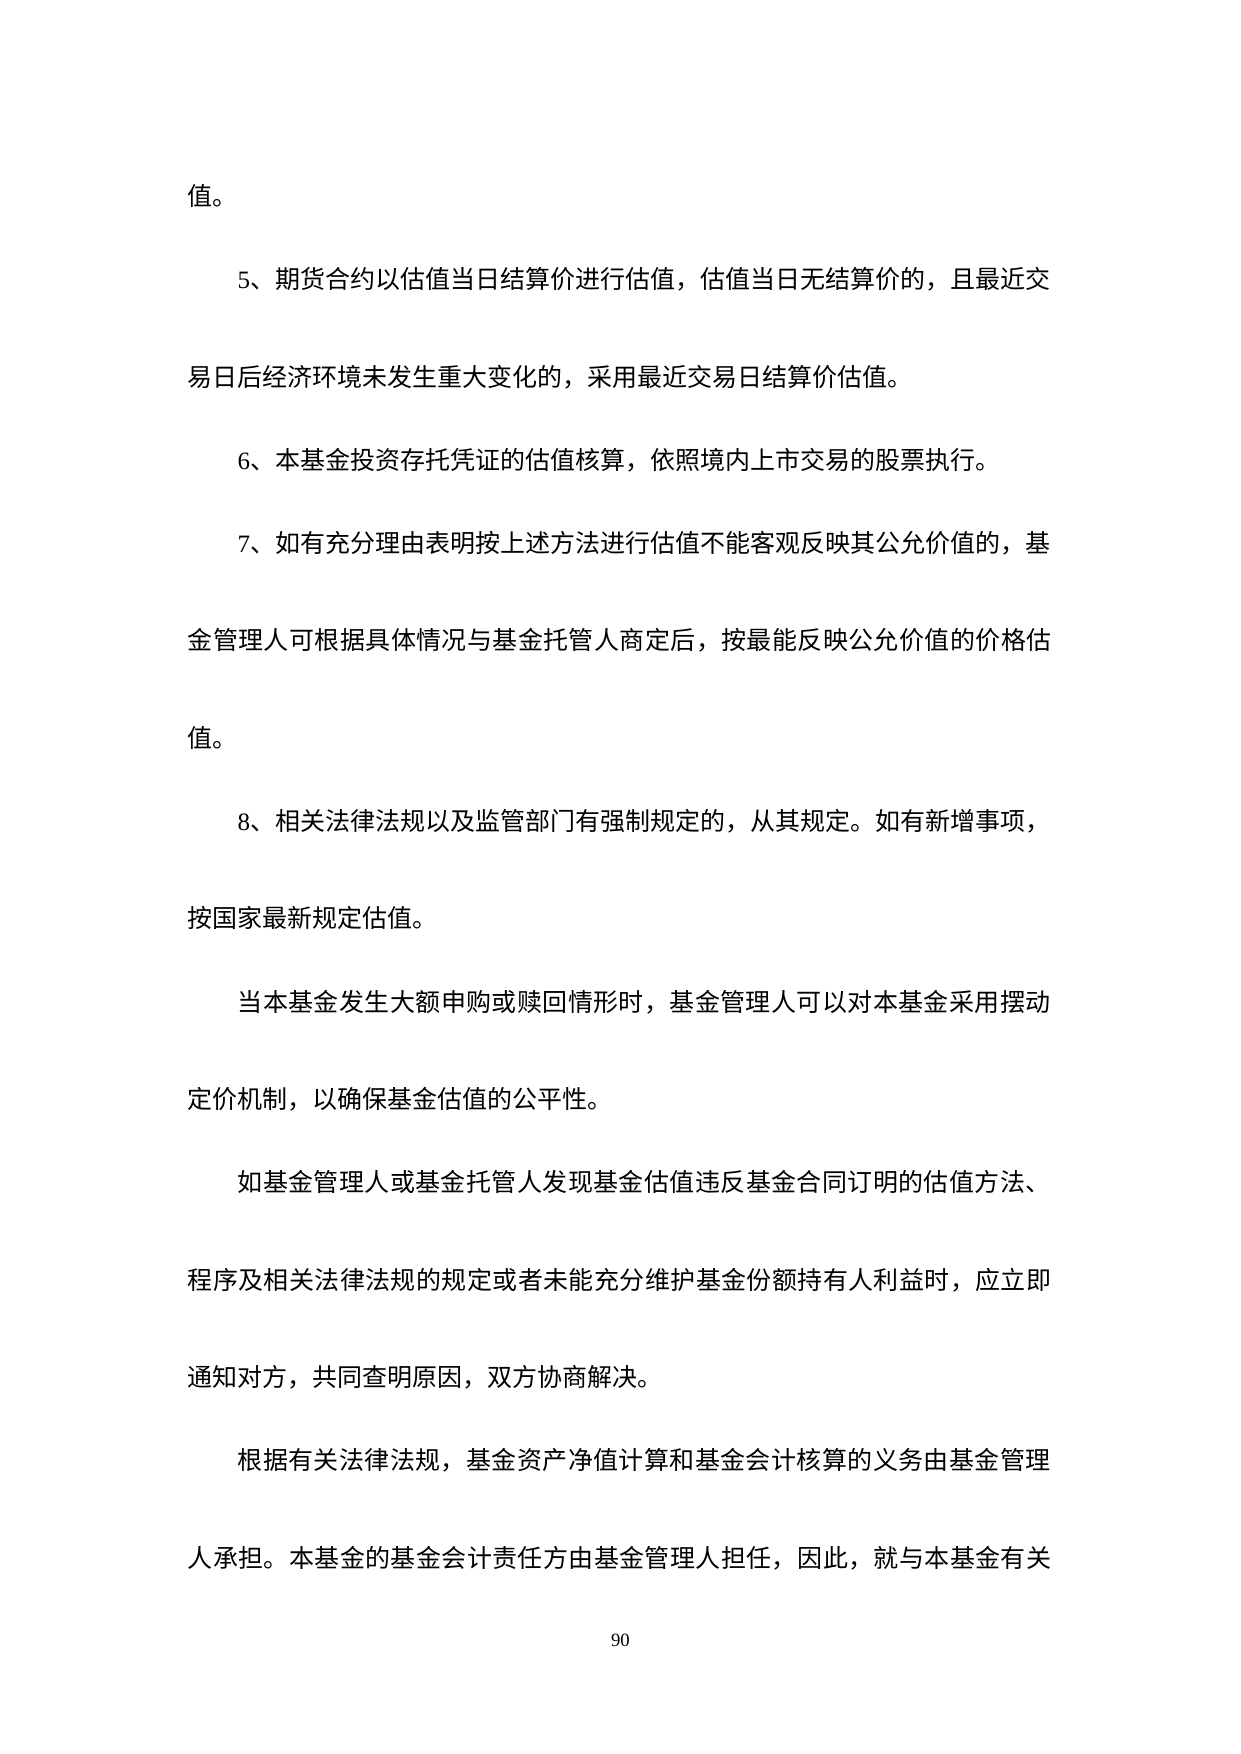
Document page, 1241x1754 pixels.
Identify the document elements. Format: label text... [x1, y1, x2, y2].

text 6、本基金投资存托凭证的估值核算，依照境内上市交易的股票执行。 [187, 426, 1053, 491]
text 5、期货合约以估值当日结算价进行估值，估值当日无结算价的，且最近交易日后经济环境未发生重大变化的，采用最近交易日结算价估值。 [187, 245, 1053, 408]
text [187, 1426, 1053, 1589]
text 当本基金发生大额申购或赎回情形时，基金管理人可以对本基金采用摆动定价机制，以确保基金估值的公平性。 [187, 968, 1053, 1130]
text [187, 162, 1053, 227]
text 如基金管理人或基金托管人发现基金估值违反基金合同订明的估值方法、程序及相关法律法规的规定或者未能充分维护基金份额持有人利益时，应立即通知对方，共同查明原因，双方协商解决。 [187, 1148, 1053, 1408]
text 7、如有充分理由表明按上述方法进行估值不能客观反映其公允价值的，基金管理人可根据具体情况与基金托管人商定后，按最能反映公允价值的价格估值。 [187, 509, 1053, 769]
text 8、相关法律法规以及监管部门有强制规定的，从其规定。如有新增事项，按国家最新规定估值。 [187, 787, 1053, 949]
